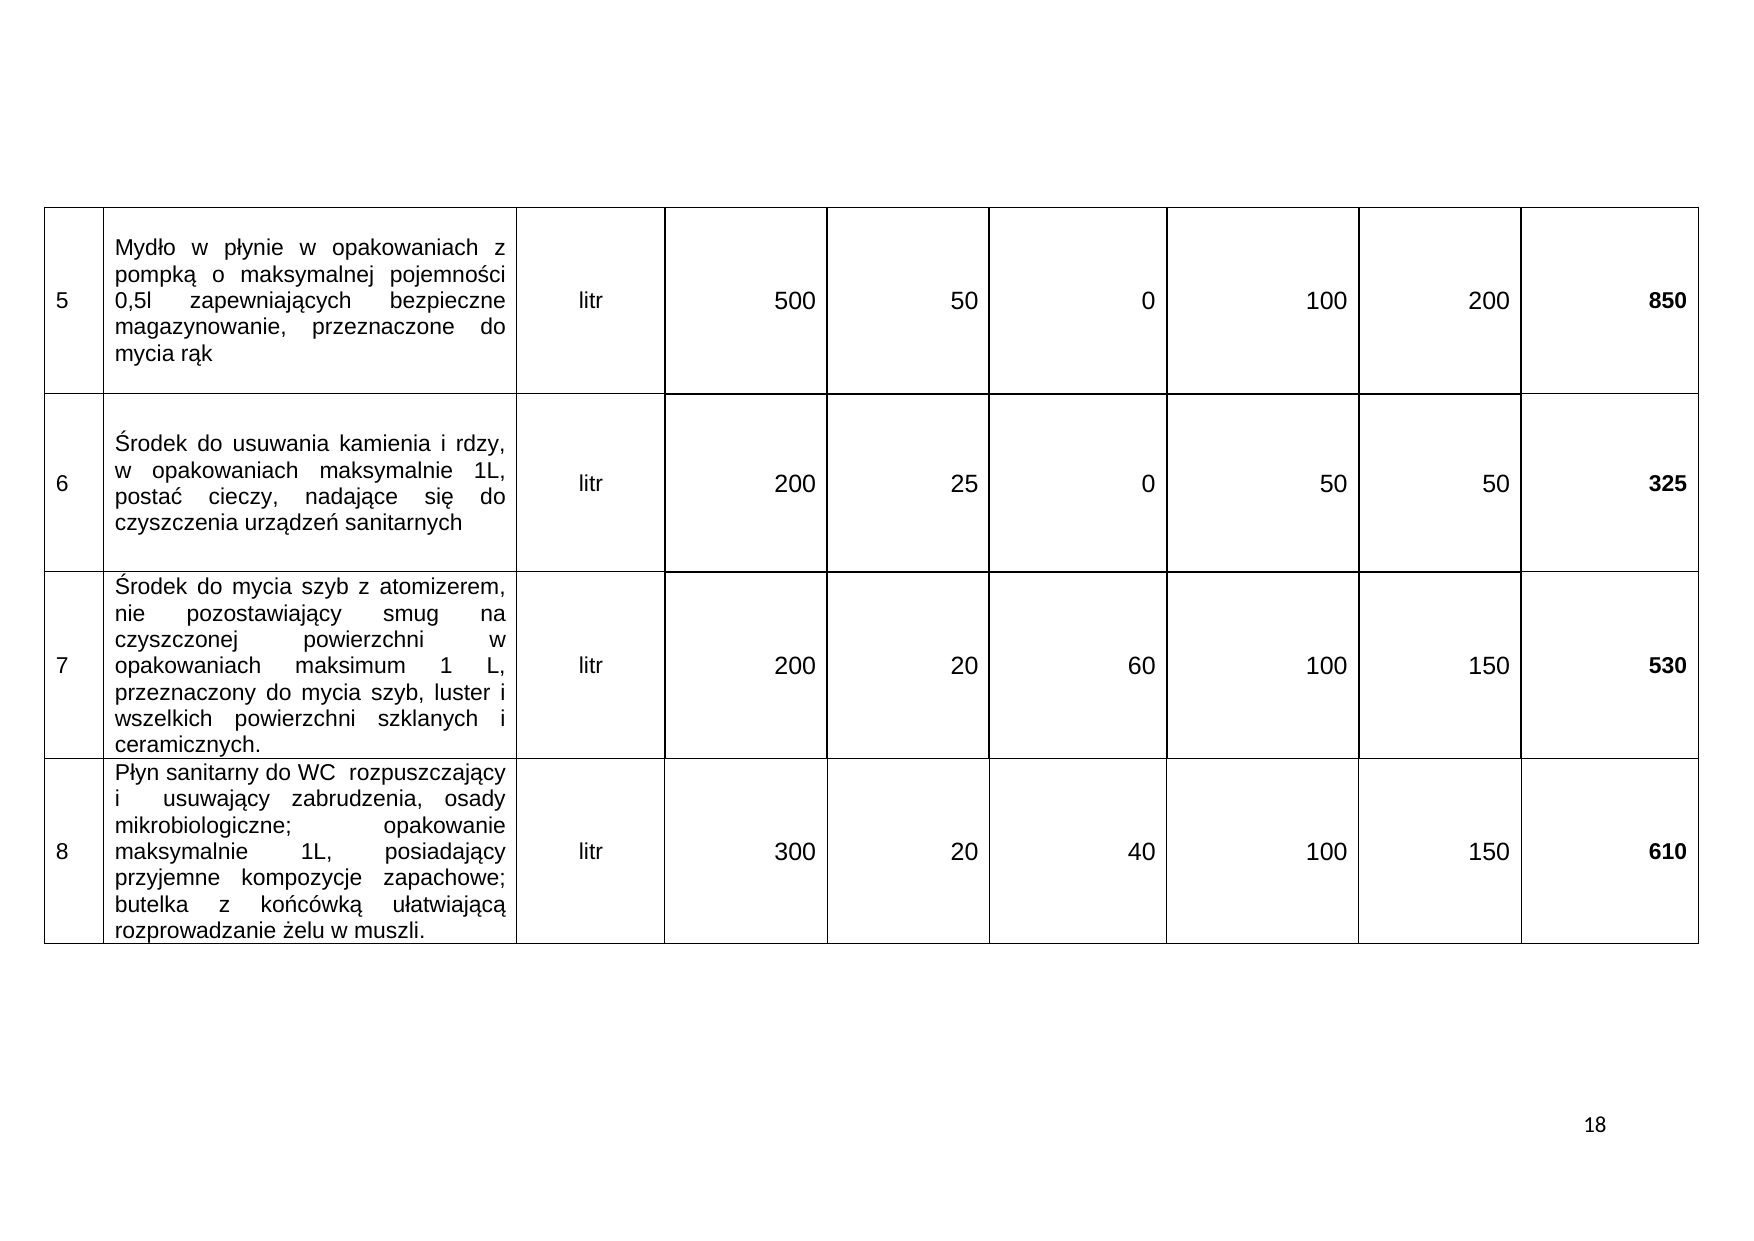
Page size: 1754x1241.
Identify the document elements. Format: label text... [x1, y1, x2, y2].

table_cell 200 [1360, 208, 1520, 392]
table_cell 50 [828, 208, 988, 392]
table_cell 50 [1168, 395, 1358, 571]
table_cell litr [517, 759, 664, 943]
table_cell 60 [990, 573, 1166, 758]
table_cell 100 [1168, 208, 1358, 392]
table_cell litr [517, 394, 664, 571]
table_cell 200 [666, 395, 826, 571]
table_cell Środek do usuwania kamienia i rdzy, w opakowaniach maksymalnie 1L, postać cieczy, nadające się do czyszczenia urządzeń sanitarnych [104, 394, 516, 571]
table_cell 150 [1360, 573, 1520, 758]
table_cell 100 [1168, 573, 1358, 758]
table_cell 8 [45, 759, 103, 943]
table_cell litr [517, 208, 664, 392]
table_cell 25 [828, 395, 988, 571]
table_cell 300 [665, 759, 827, 943]
table_cell 200 [666, 573, 826, 758]
table_cell Płyn sanitarny do WC rozpuszczający i usuwający zabrudzenia, osady mikrobiologiczne; opakowanie maksymalnie 1L, posiadający przyjemne kompozycje zapachowe; butelka z końcówką ułatwiającą rozprowadzanie żelu w muszli. [104, 759, 516, 943]
table_cell 0 [990, 395, 1166, 571]
table_cell 40 [990, 759, 1166, 943]
table_cell 0 [990, 208, 1166, 392]
table_cell 6 [45, 394, 103, 571]
table_cell 850 [1522, 208, 1698, 392]
table_cell 610 [1522, 759, 1698, 943]
table_cell 325 [1522, 394, 1698, 571]
table_cell 100 [1167, 759, 1358, 943]
table_cell 530 [1522, 572, 1698, 758]
table_cell 150 [1359, 759, 1521, 943]
table_cell 5 [45, 208, 103, 392]
table_cell Środek do mycia szyb z atomizerem, nie pozostawiający smug na czyszczonej powierzchni w opakowaniach maksimum 1 L, przeznaczony do mycia szyb, luster i wszelkich powierzchni szklanych i ceramicznych. [104, 572, 516, 758]
table_cell Mydło w płynie w opakowaniach z pompką o maksymalnej pojemności 0,5l zapewniających bezpieczne magazynowanie, przeznaczone do mycia rąk [104, 208, 516, 392]
table_cell litr [517, 572, 664, 758]
table_cell 50 [1360, 395, 1520, 571]
table_cell 500 [666, 208, 826, 392]
table_cell 7 [45, 572, 103, 758]
table_cell 20 [828, 573, 988, 758]
table_cell 20 [828, 759, 989, 943]
